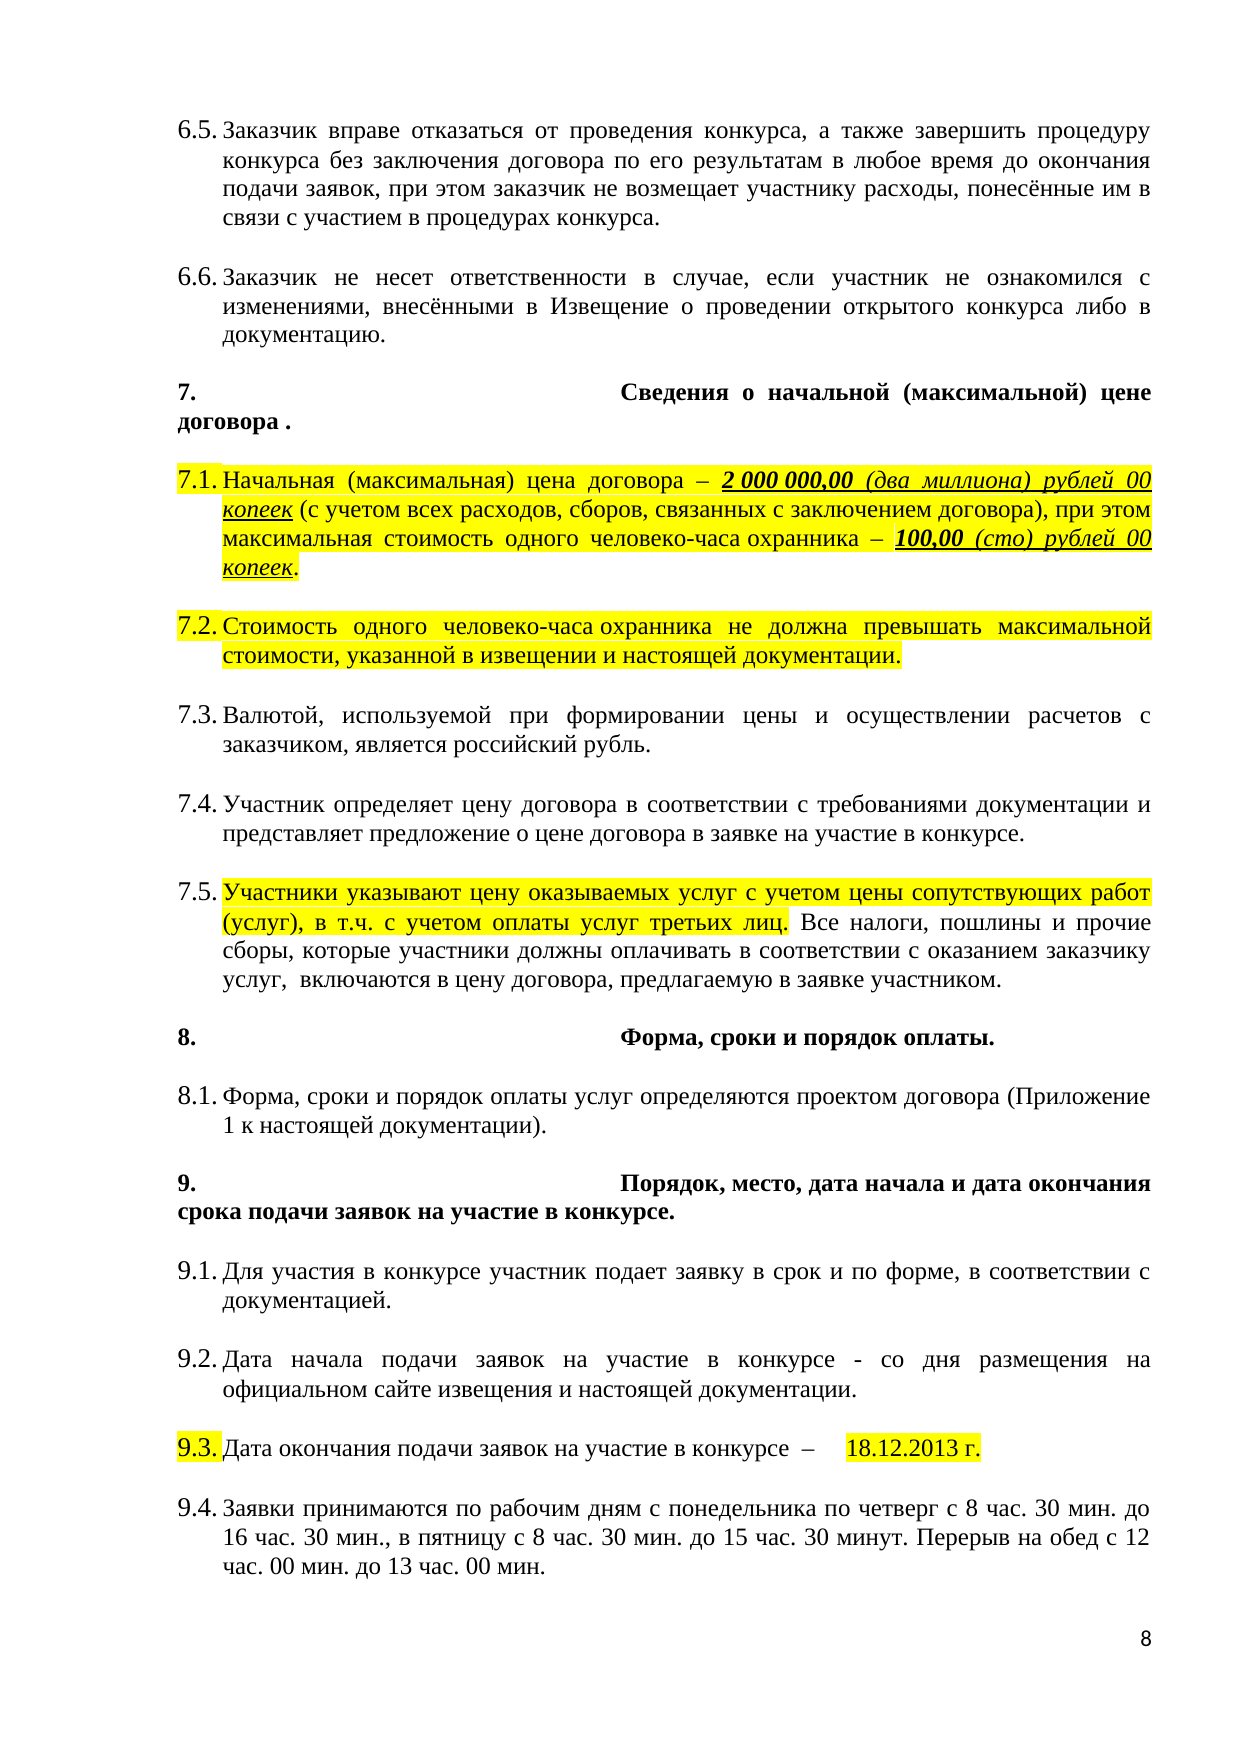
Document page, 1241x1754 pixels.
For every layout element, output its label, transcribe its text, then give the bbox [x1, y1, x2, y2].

list Заказчик вправе отказаться от проведения конкурса, а также завершить процедуру конкурса без заключения договора по его результатам в любое время до окончания подачи заявок, при этом заказчик не возмещает участнику расходы, понесённые им в связи с участием в процедурах конкурса. [177, 113, 1152, 231]
list Форма, сроки и порядок оплаты услуг определяются проектом договора (Приложение 1 к настоящей документации). [177, 1079, 1152, 1139]
list Стоимость одного человеко-часа охранника не должна превышать максимальной стоимости, указанной в извещении и настоящей документации. [177, 640, 1152, 669]
list Заявки принимаются по рабочим дням с понедельника по четверг с 8 час. 30 мин. до 16 час. 30 мин., в пятницу с 8 час. 30 мин. до 15 час. 30 минут. Перерыв на обед с 12 час. 00 мин. до 13 час. 00 мин. [177, 1491, 1152, 1580]
list Для участия в конкурсе участник подает заявку в срок и по форме, в соответствии с документацией. [177, 1254, 1152, 1314]
list Участник определяет цену договора в соответствии с требованиями документации и представляет предложение о цене договора в заявке на участие в конкурсе. [177, 787, 1152, 847]
list Участники указывают цену оказываемых услуг с учетом цены сопутствующих работ (услуг), в т.ч. с учетом оплаты услуг третьих лиц. Все налоги, пошлины и прочие сборы, которые участники должны оплачивать в соответствии с оказанием заказчику услуг, включаются в цену договора, предлагаемую в заявке участником. [177, 875, 1152, 993]
list Форма, сроки и порядок оплаты. [177, 1022, 1152, 1050]
list Сведения о начальной (максимальной) цене договора . [177, 377, 1152, 434]
list Валютой, используемой при формировании цены и осуществлении расчетов с заказчиком, является российский рубль. [177, 698, 1152, 758]
list Дата начала подачи заявок на участие в конкурсе - со дня размещения на официальном сайте извещения и настоящей документации. [177, 1343, 1152, 1402]
list Дата окончания подачи заявок на участие в конкурсе – 18.12.2013 г. [222, 1431, 1152, 1462]
list Начальная (максимальная) цена договора – 2 000 000,00 (два миллиона) рублей 00 копеек (с учетом всех расходов, сборов, связанных с заключением договора), при этом максимальная стоимость одного человеко-часа охранника – 100,00 (сто) рублей 00 копеек. [177, 494, 1152, 581]
list Порядок, место, дата начала и дата окончания срока подачи заявок на участие в конкурсе. [177, 1168, 1152, 1225]
list Заказчик не несет ответственности в случае, если участник не ознакомился с изменениями, внесёнными в Извещение о проведении открытого конкурса либо в документацию. [177, 260, 1152, 348]
